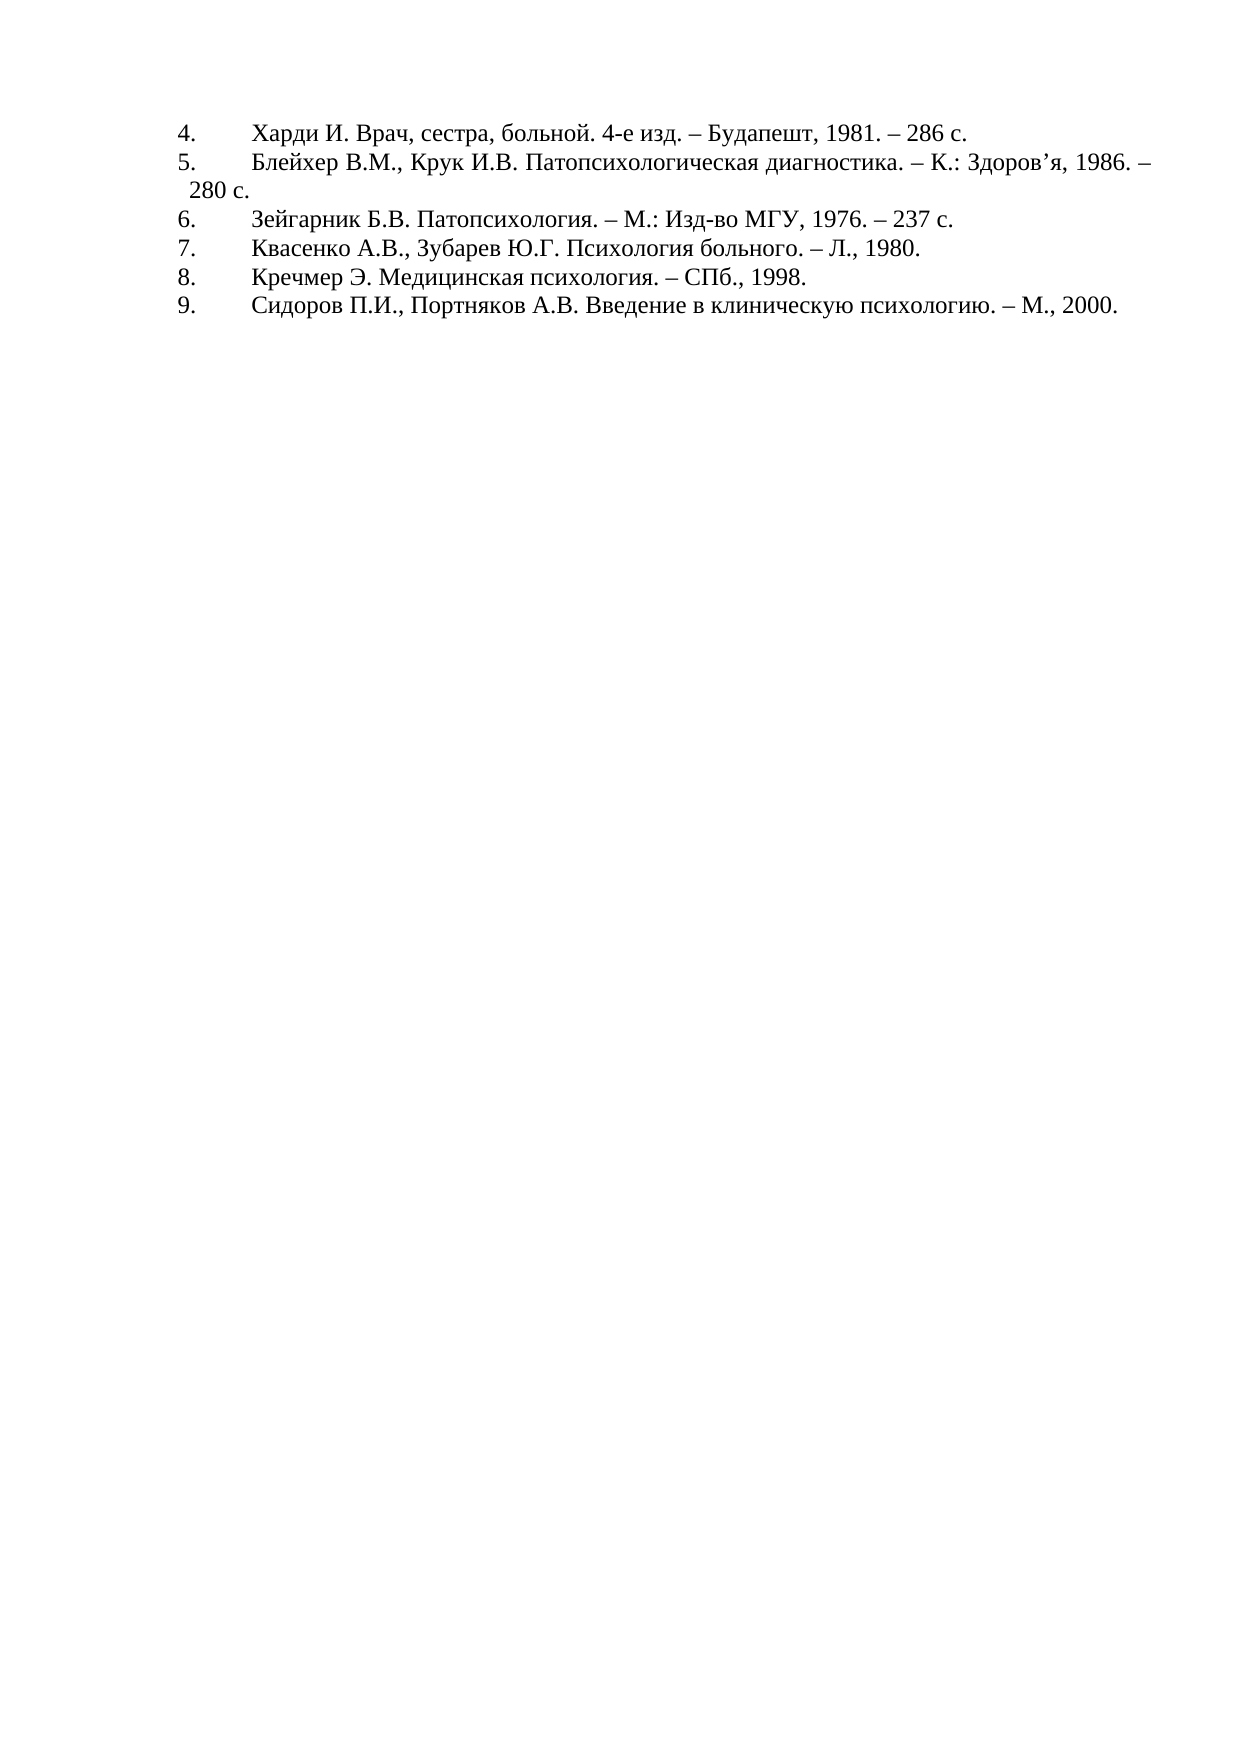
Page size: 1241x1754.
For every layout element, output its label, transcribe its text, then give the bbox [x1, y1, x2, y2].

list Харди И. Врач, сестра, больной. 4-е изд. – Будапешт, 1981. – 286 с. [177, 118, 1152, 147]
list Кречмер Э. Медицинская психология. – СПб., 1998. [177, 262, 1152, 291]
list Блейхер В.М., Крук И.В. Патопсихологическая диагностика. – К.: Здоров’я, 1986. – 280 с. [177, 147, 1152, 204]
list Квасенко А.В., Зубарев Ю.Г. Психология больного. – Л., 1980. [177, 233, 1152, 262]
list Зейгарник Б.В. Патопсихология. – М.: Изд-во МГУ, 1976. – 237 с. [177, 204, 1152, 233]
list Сидоров П.И., Портняков А.В. Введение в клиническую психологию. – М., 2000. [177, 291, 1152, 319]
